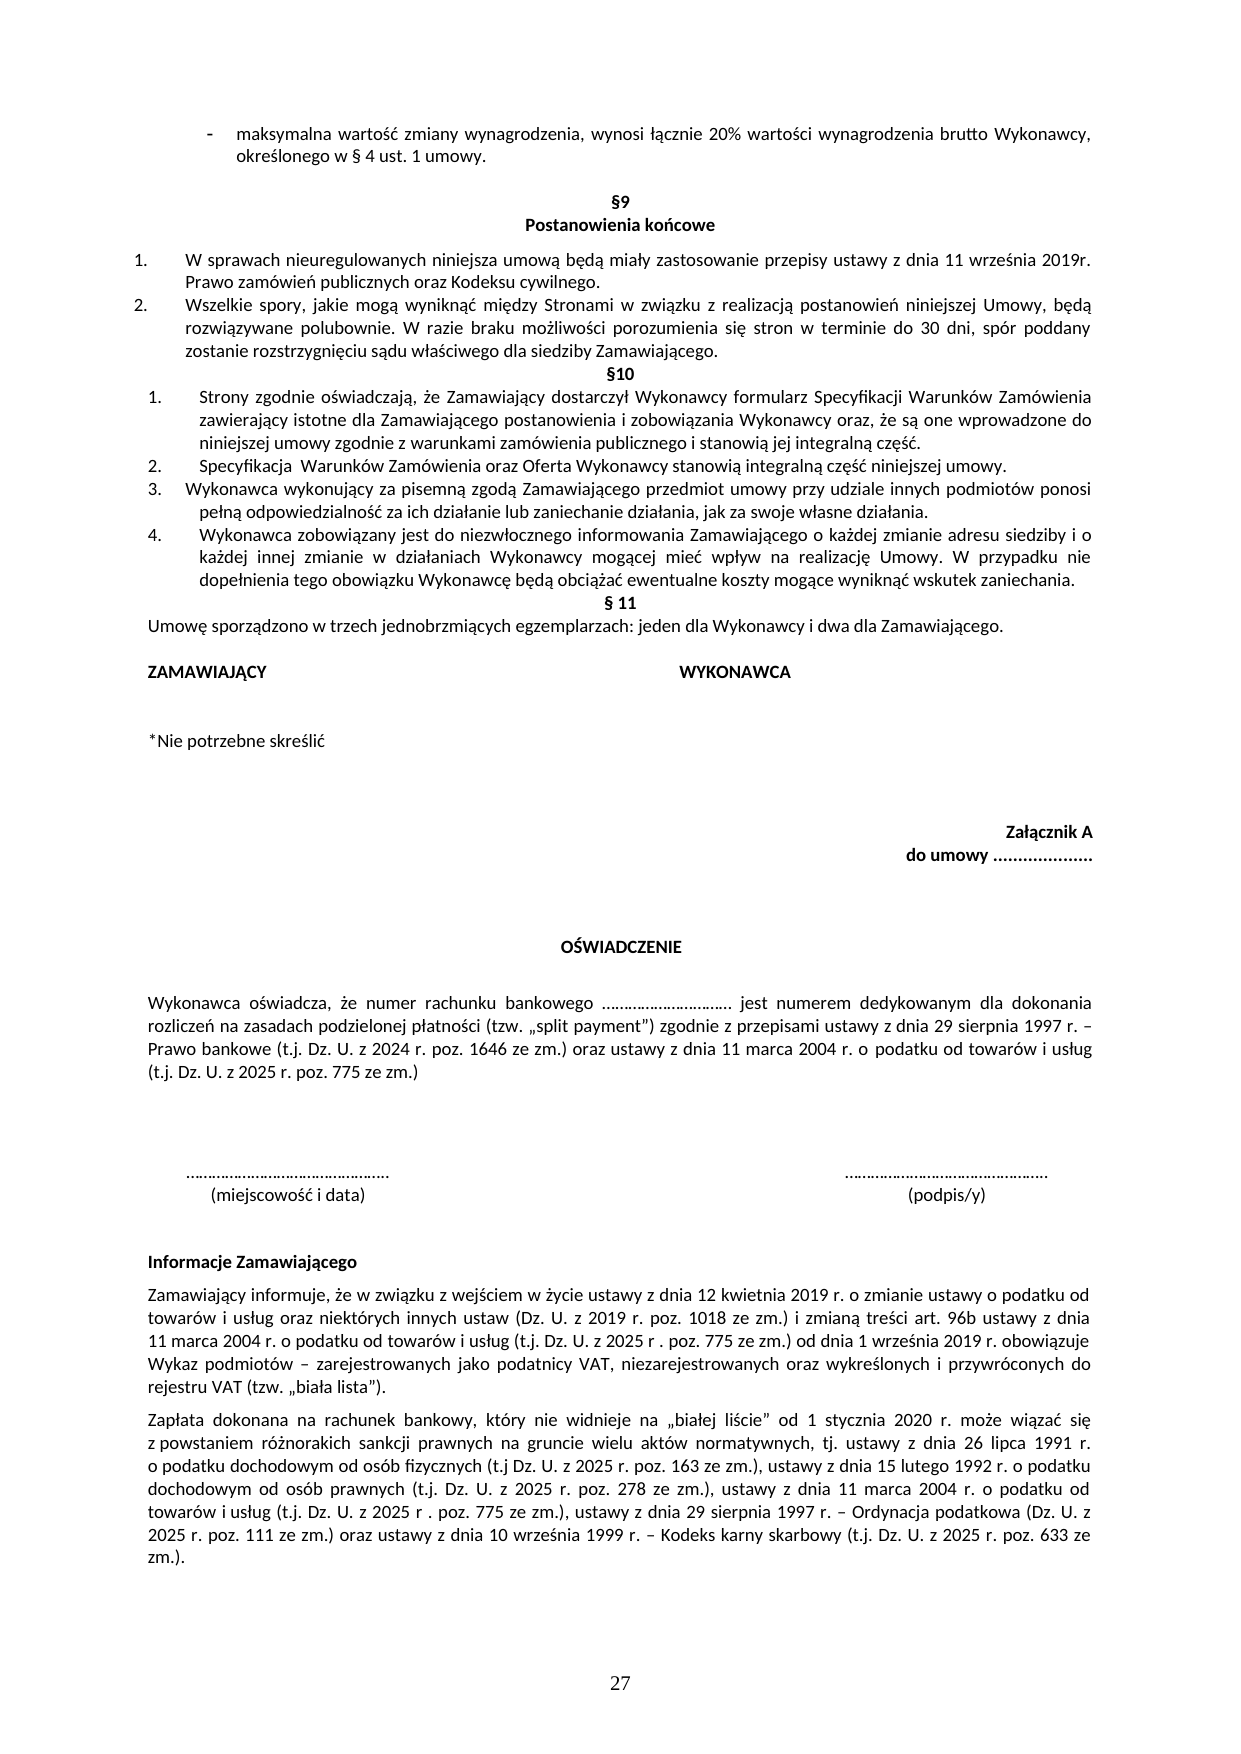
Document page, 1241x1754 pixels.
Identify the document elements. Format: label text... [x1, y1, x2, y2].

text OŚWIADCZENIE [150, 935, 1093, 958]
table_cell (miejscowość i data) [148, 1183, 428, 1206]
text Wykonawca oświadcza, że numer rachunku bankowego ………………………… jest numerem dedykowanym dla dokonania rozliczeń na zasadach podzielonej płatności (tzw. „split payment”) zgodnie z przepisami ustawy z dnia 29 sierpnia 1997 r. – Prawo bankowe (t.j. Dz. U. z 2024 r. poz. 1646 ze zm.) oraz ustawy z dnia 11 marca 2004 r. o podatku od towarów i usług (t.j. Dz. U. z 2025 r. poz. 775 ze zm.) [148, 991, 1093, 1083]
text Informacje Zamawiającego [148, 1250, 1093, 1273]
text Postanowienia końcowe [148, 213, 1093, 236]
list Wykonawca zobowiązany jest do niezwłocznego informowania Zamawiającego o każdej zmianie adresu siedziby i o każdej innej zmianie w działaniach Wykonawcy mogącej mieć wpływ na realizację Umowy. W przypadku nie dopełnienia tego obowiązku Wykonawcę będą obciążać ewentualne koszty mogące wyniknąć wskutek zaniechania. [148, 523, 1093, 591]
list Wykonawca wykonujący za pisemną zgodą Zamawiającego przedmiot umowy przy udziale innych podmiotów ponosi pełną odpowiedzialność za ich działanie lub zaniechanie działania, jak za swoje własne działania. [148, 477, 1093, 523]
text Załącznik A [148, 821, 1093, 843]
text do umowy .................... [148, 843, 1093, 866]
table_cell (podpis/y) [428, 1183, 1093, 1206]
list W sprawach nieuregulowanych niniejsza umową będą miały zastosowanie przepisy ustawy z dnia 11 września 2019r. Prawo zamówień publicznych oraz Kodeksu cywilnego. [133, 248, 1093, 293]
text Zamawiający informuje, że w związku z wejściem w życie ustawy z dnia 12 kwietnia 2019 r. o zmianie ustawy o podatku od towarów i usług oraz niektórych innych ustaw (Dz. U. z 2019 r. poz. 1018 ze zm.) i zmianą treści art. 96b ustawy z dnia 11 marca 2004 r. o podatku od towarów i usług (t.j. Dz. U. z 2025 r . poz. 775 ze zm.) od dnia 1 września 2019 r. obowiązuje Wykaz podmiotów – zarejestrowanych jako podatnicy VAT, niezarejestrowanych oraz wykreślonych i przywróconych do rejestru VAT (tzw. „biała lista”). [148, 1283, 1093, 1398]
table_header ……………………………………….. [148, 1160, 428, 1183]
text *Nie potrzebne skreślić [148, 729, 1093, 752]
text Umowę sporządzono w trzech jednobrzmiących egzemplarzach: jeden dla Wykonawcy i dwa dla Zamawiającego. [148, 614, 1093, 637]
text § 11 [148, 591, 1093, 614]
list Specyfikacja Warunków Zamówienia oraz Oferta Wykonawcy stanowią integralną część niniejszej umowy. [148, 454, 1093, 477]
text Zapłata dokonana na rachunek bankowy, który nie widnieje na „białej liście” od 1 stycznia 2020 r. może wiązać się z powstaniem różnorakich sankcji prawnych na gruncie wielu aktów normatywnych, tj. ustawy z dnia 26 lipca 1991 r. o podatku dochodowym od osób fizycznych (t.j Dz. U. z 2025 r. poz. 163 ze zm.), ustawy z dnia 15 lutego 1992 r. o podatku dochodowym od osób prawnych (t.j. Dz. U. z 2025 r. poz. 278 ze zm.), ustawy z dnia 11 marca 2004 r. o podatku od towarów i usług (t.j. Dz. U. z 2025 r . poz. 775 ze zm.), ustawy z dnia 29 sierpnia 1997 r. – Ordynacja podatkowa (Dz. U. z 2025 r. poz. 111 ze zm.) oraz ustawy z dnia 10 września 1999 r. – Kodeks karny skarbowy (t.j. Dz. U. z 2025 r. poz. 633 ze zm.). [148, 1408, 1093, 1568]
text ZAMAWIAJĄCY WYKONAWCA [148, 660, 1093, 683]
list Strony zgodnie oświadczają, że Zamawiający dostarczył Wykonawcy formularz Specyfikacji Warunków Zamówienia zawierający istotne dla Zamawiającego postanowienia i zobowiązania Wykonawcy oraz, że są one wprowadzone do niniejszej umowy zgodnie z warunkami zamówienia publicznego i stanowią jej integralną część. [148, 385, 1093, 454]
text §9 [148, 190, 1093, 213]
list Wszelkie spory, jakie mogą wyniknąć między Stronami w związku z realizacją postanowień niniejszej Umowy, będą rozwiązywane polubownie. W razie braku możliwości porozumienia się stron w terminie do 30 dni, spór poddany zostanie rozstrzygnięciu sądu właściwego dla siedziby Zamawiającego. [133, 293, 1093, 362]
table_header ……………………………………….. [428, 1160, 1093, 1183]
text §10 [148, 362, 1093, 385]
list maksymalna wartość zmiany wynagrodzenia, wynosi łącznie 20% wartości wynagrodzenia brutto Wykonawcy, określonego w § 4 ust. 1 umowy. [207, 122, 1093, 167]
